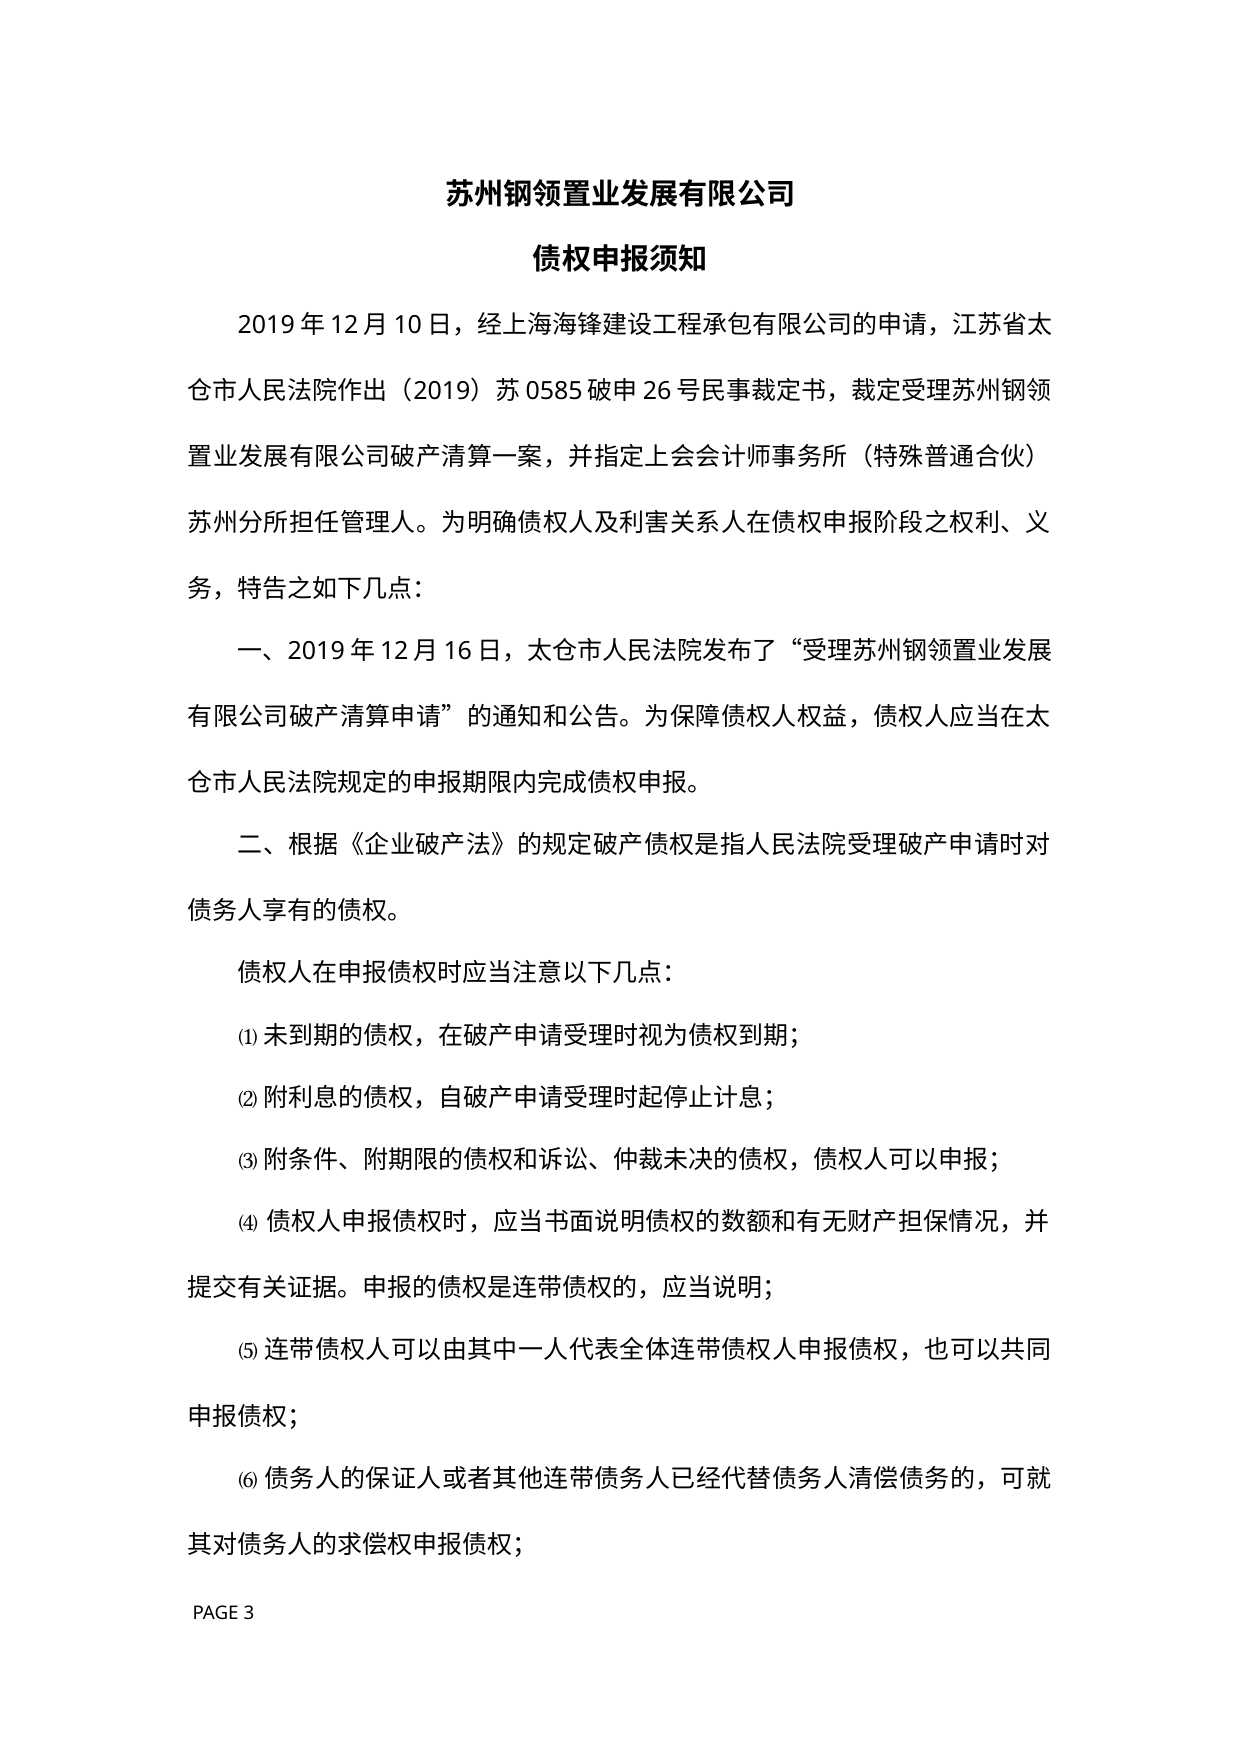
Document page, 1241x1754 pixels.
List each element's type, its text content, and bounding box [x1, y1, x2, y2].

text ⑷ 债权人申报债权时，应当书面说明债权的数额和有无财产担保情况，并提交有关证据。申报的债权是连带债权的，应当说明； [187, 1198, 1053, 1308]
text ⑸连带债权人可以由其中一人代表全体连带债权人申报债权，也可以共同申报债权； [187, 1326, 1053, 1436]
text ⑵附利息的债权，自破产申请受理时起停止计息； [187, 1073, 1053, 1117]
text 2019年12月10日，经上海海锋建设工程承包有限公司的申请，江苏省太仓市人民法院作出（2019）苏0585破申26号民事裁定书，裁定受理苏州钢领置业发展有限公司破产清算一案，并指定上会会计师事务所（特殊普通合伙）苏州分所担任管理人。为明确债权人及利害关系人在债权申报阶段之权利、义务，特告之如下几点： [187, 300, 1053, 608]
text 苏州钢领置业发展有限公司 [187, 170, 1053, 214]
text ⑹债务人的保证人或者其他连带债务人已经代替债务人清偿债务的，可就其对债务人的求偿权申报债权； [187, 1454, 1053, 1564]
text ⑴未到期的债权，在破产申请受理时视为债权到期； [187, 1011, 1053, 1055]
text 债权人在申报债权时应当注意以下几点： [187, 949, 1053, 993]
text 一、2019年12月16日，太仓市人民法院发布了“受理苏州钢领置业发展有限公司破产清算申请”的通知和公告。为保障债权人权益，债权人应当在太仓市人民法院规定的申报期限内完成债权申报。 [187, 627, 1053, 803]
text 债权申报须知 [187, 235, 1053, 279]
text ⑶附条件、附期限的债权和诉讼、仲裁未决的债权，债权人可以申报； [187, 1136, 1053, 1180]
text 二、根据《企业破产法》的规定破产债权是指人民法院受理破产申请时对债务人享有的债权。 [187, 821, 1053, 931]
